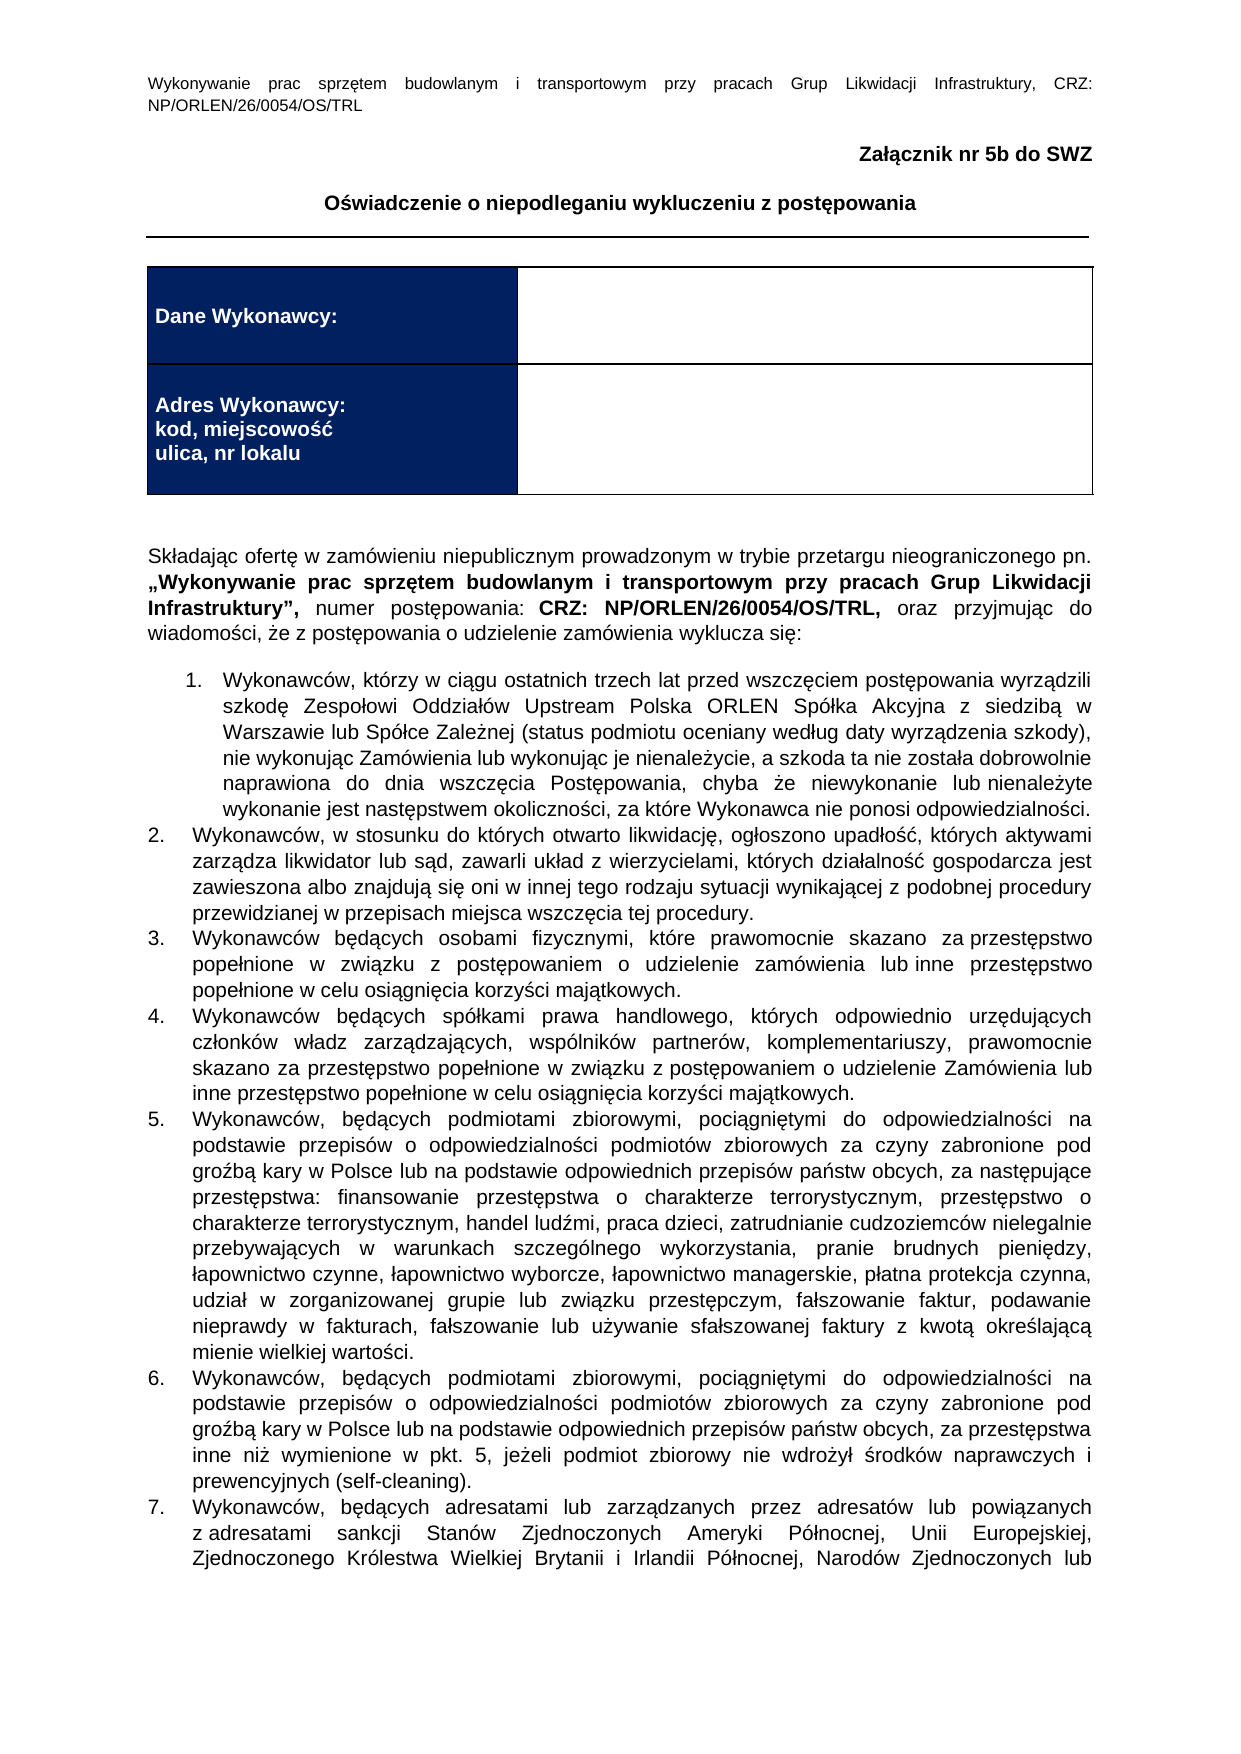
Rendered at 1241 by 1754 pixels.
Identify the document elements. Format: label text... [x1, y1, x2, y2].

text Składając ofertę w zamówieniu niepublicznym prowadzonym w trybie przetargu nieograniczonego pn. „Wykonywanie prac sprzętem budowlanym i transportowym przy pracach Grup Likwidacji Infrastruktury”, numer postępowania: CRZ: NP/ORLEN/26/0054/OS/TRL, oraz przyjmując do wiadomości, że z postępowania o udzielenie zamówienia wyklucza się: [148, 544, 1093, 645]
text Załącznik nr 5b do SWZ [148, 142, 1093, 166]
list Wykonawców będących osobami fizycznymi, które prawomocnie skazano za przestępstwo popełnione w związku z postępowaniem o udzielenie zamówienia lub inne przestępstwo popełnione w celu osiągnięcia korzyści majątkowych. [148, 926, 1093, 1002]
table_cell [518, 365, 1092, 494]
list Wykonawców, w stosunku do których otwarto likwidację, ogłoszono upadłość, których aktywami zarządza likwidator lub sąd, zawarli układ z wierzycielami, których działalność gospodarcza jest zawieszona albo znajdują się oni w innej tego rodzaju sytuacji wynikającej z podobnej procedury przewidzianej w przepisach miejsca wszczęcia tej procedury. [148, 823, 1093, 924]
table_header [518, 268, 1092, 363]
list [148, 1494, 1093, 1570]
table_cell Adres Wykonawcy: kod, miejscowość ulica, nr lokalu [148, 365, 517, 494]
list Wykonawców, będących podmiotami zbiorowymi, pociągniętymi do odpowiedzialności na podstawie przepisów o odpowiedzialności podmiotów zbiorowych za czyny zabronione pod groźbą kary w Polsce lub na podstawie odpowiednich przepisów państw obcych, za przestępstwa inne niż wymienione w pkt. 5, jeżeli podmiot zbiorowy nie wdrożył środków naprawczych i prewencyjnych (self-cleaning). [148, 1365, 1093, 1493]
table_header Dane Wykonawcy: [148, 268, 517, 363]
text Oświadczenie o niepodleganiu wykluczeniu z postępowania [148, 190, 1093, 214]
list Wykonawców, którzy w ciągu ostatnich trzech lat przed wszczęciem postępowania wyrządzili szkodę Zespołowi Oddziałów Upstream Polska ORLEN Spółka Akcyjna z siedzibą w Warszawie lub Spółce Zależnej (status podmiotu oceniany według daty wyrządzenia szkody), nie wykonując Zamówienia lub wykonując je nienależycie, a szkoda ta nie została dobrowolnie naprawiona do dnia wszczęcia Postępowania, chyba że niewykonanie lub nienależyte wykonanie jest następstwem okoliczności, za które Wykonawca nie ponosi odpowiedzialności. [185, 668, 1093, 821]
list Wykonawców, będących podmiotami zbiorowymi, pociągniętymi do odpowiedzialności na podstawie przepisów o odpowiedzialności podmiotów zbiorowych za czyny zabronione pod groźbą kary w Polsce lub na podstawie odpowiednich przepisów państw obcych, za następujące przestępstwa: finansowanie przestępstwa o charakterze terrorystycznym, przestępstwo o charakterze terrorystycznym, handel ludźmi, praca dzieci, zatrudnianie cudzoziemców nielegalnie przebywających w warunkach szczególnego wykorzystania, pranie brudnych pieniędzy, łapownictwo czynne, łapownictwo wyborcze, łapownictwo managerskie, płatna protekcja czynna, udział w zorganizowanej grupie lub związku przestępczym, fałszowanie faktur, podawanie nieprawdy w fakturach, fałszowanie lub używanie sfałszowanej faktury z kwotą określającą mienie wielkiej wartości. [148, 1107, 1093, 1363]
list Wykonawców będących spółkami prawa handlowego, których odpowiednio urzędujących członków władz zarządzających, wspólników partnerów, komplementariuszy, prawomocnie skazano za przestępstwo popełnione w związku z postępowaniem o udzielenie Zamówienia lub inne przestępstwo popełnione w celu osiągnięcia korzyści majątkowych. [148, 1004, 1093, 1105]
